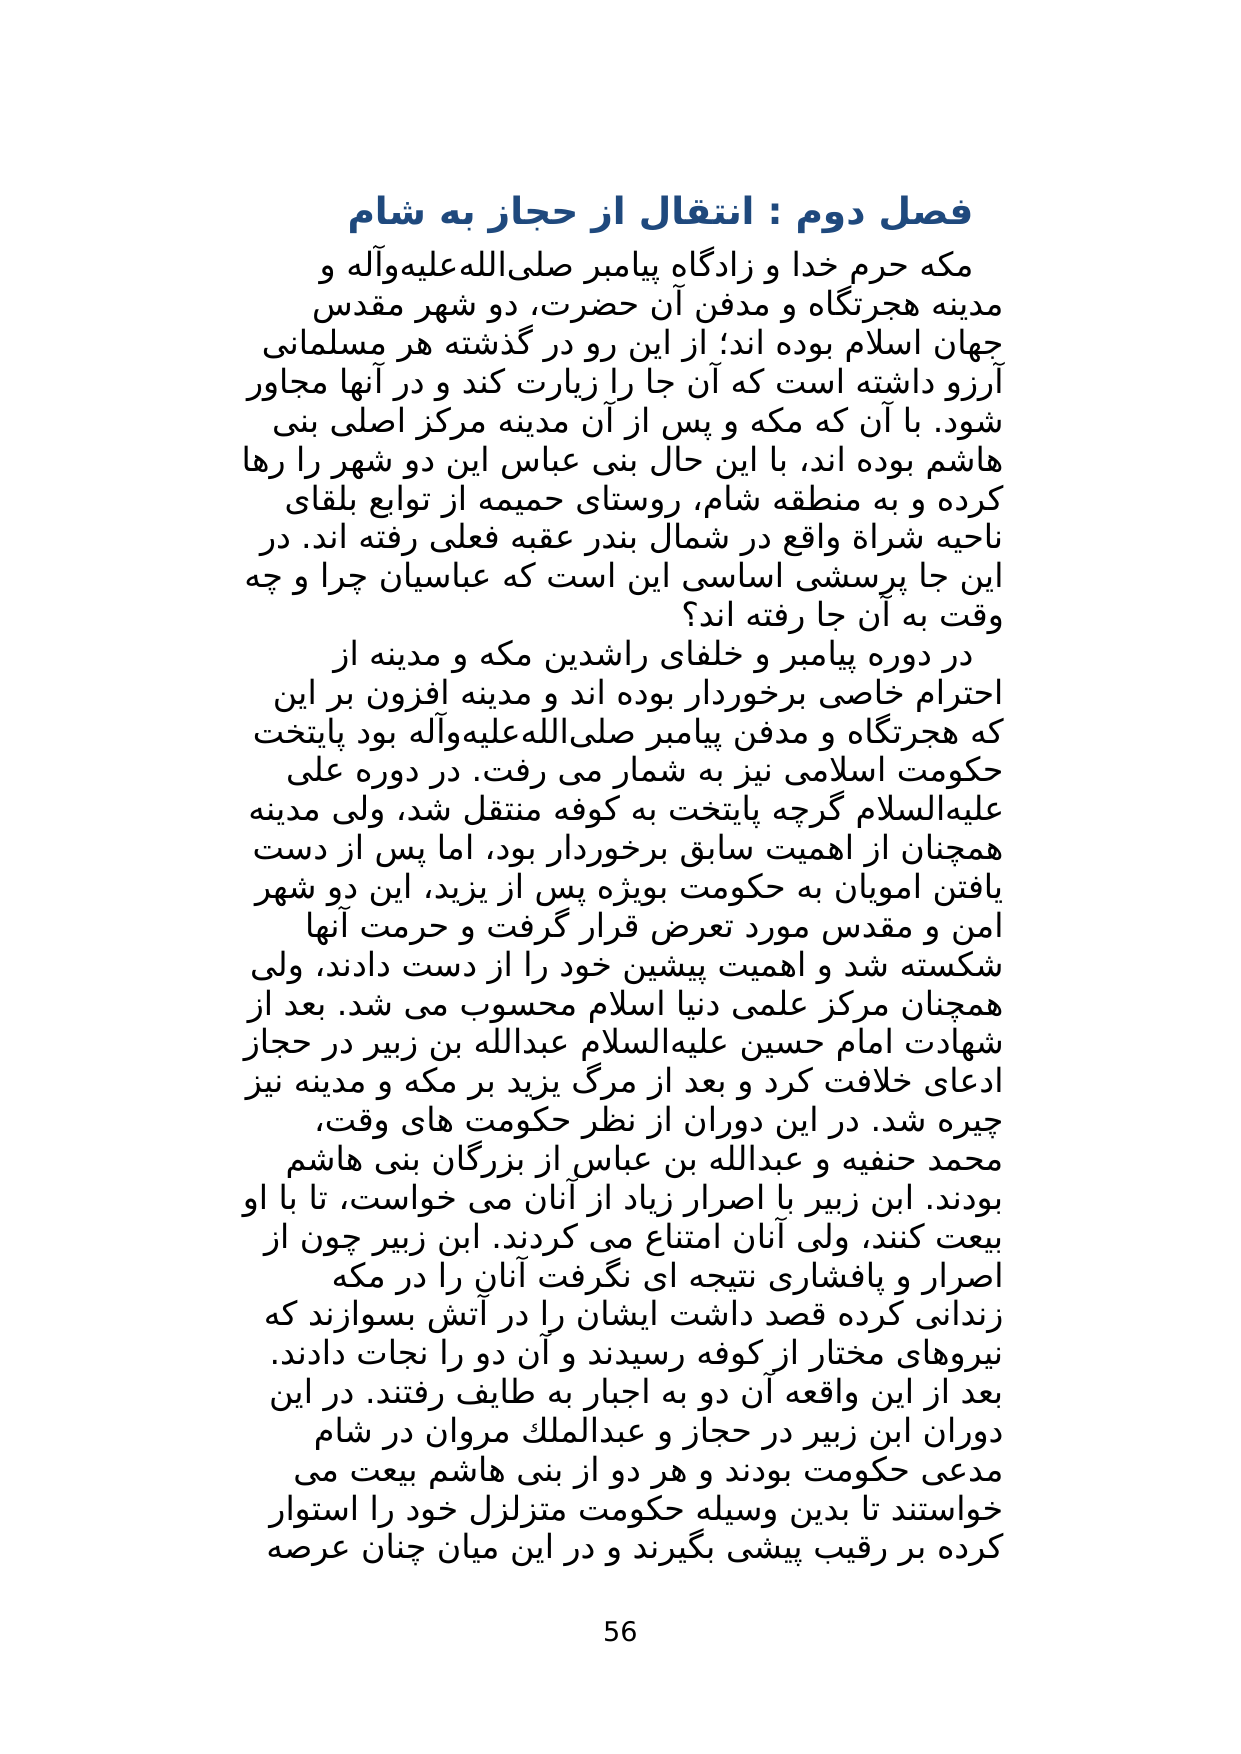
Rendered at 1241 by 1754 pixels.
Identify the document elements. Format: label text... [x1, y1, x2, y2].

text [236, 634, 1004, 1567]
subtitle فصل دوم : انتقال از حجاز به شام [236, 190, 1004, 233]
text مكه حرم خدا و زادگاه پيامبر صلى‌الله‌عليه‌وآله‌ و مدينه هجرتگاه و مدفن آن حضرت، دو شهر مقدس جهان اسلام بوده اند؛ از اين رو در گذشته هر مسلمانى آرزو داشته است كه آن جا را زيارت كند و در آنها مجاور شود. با آن كه مكه و پس از آن مدينه مركز اصلى بنى هاشم بوده اند، با اين حال بنى عباس اين دو شهر را رها كرده و به منطقه شام، روستاى حميمه از توابع بلقاى ناحيه شراة واقع در شمال بندر عقبه فعلى رفته اند. در اين جا پرسشى اساسى اين است كه عباسيان چرا و چه وقت به آن جا رفته اند؟ [236, 246, 1004, 634]
